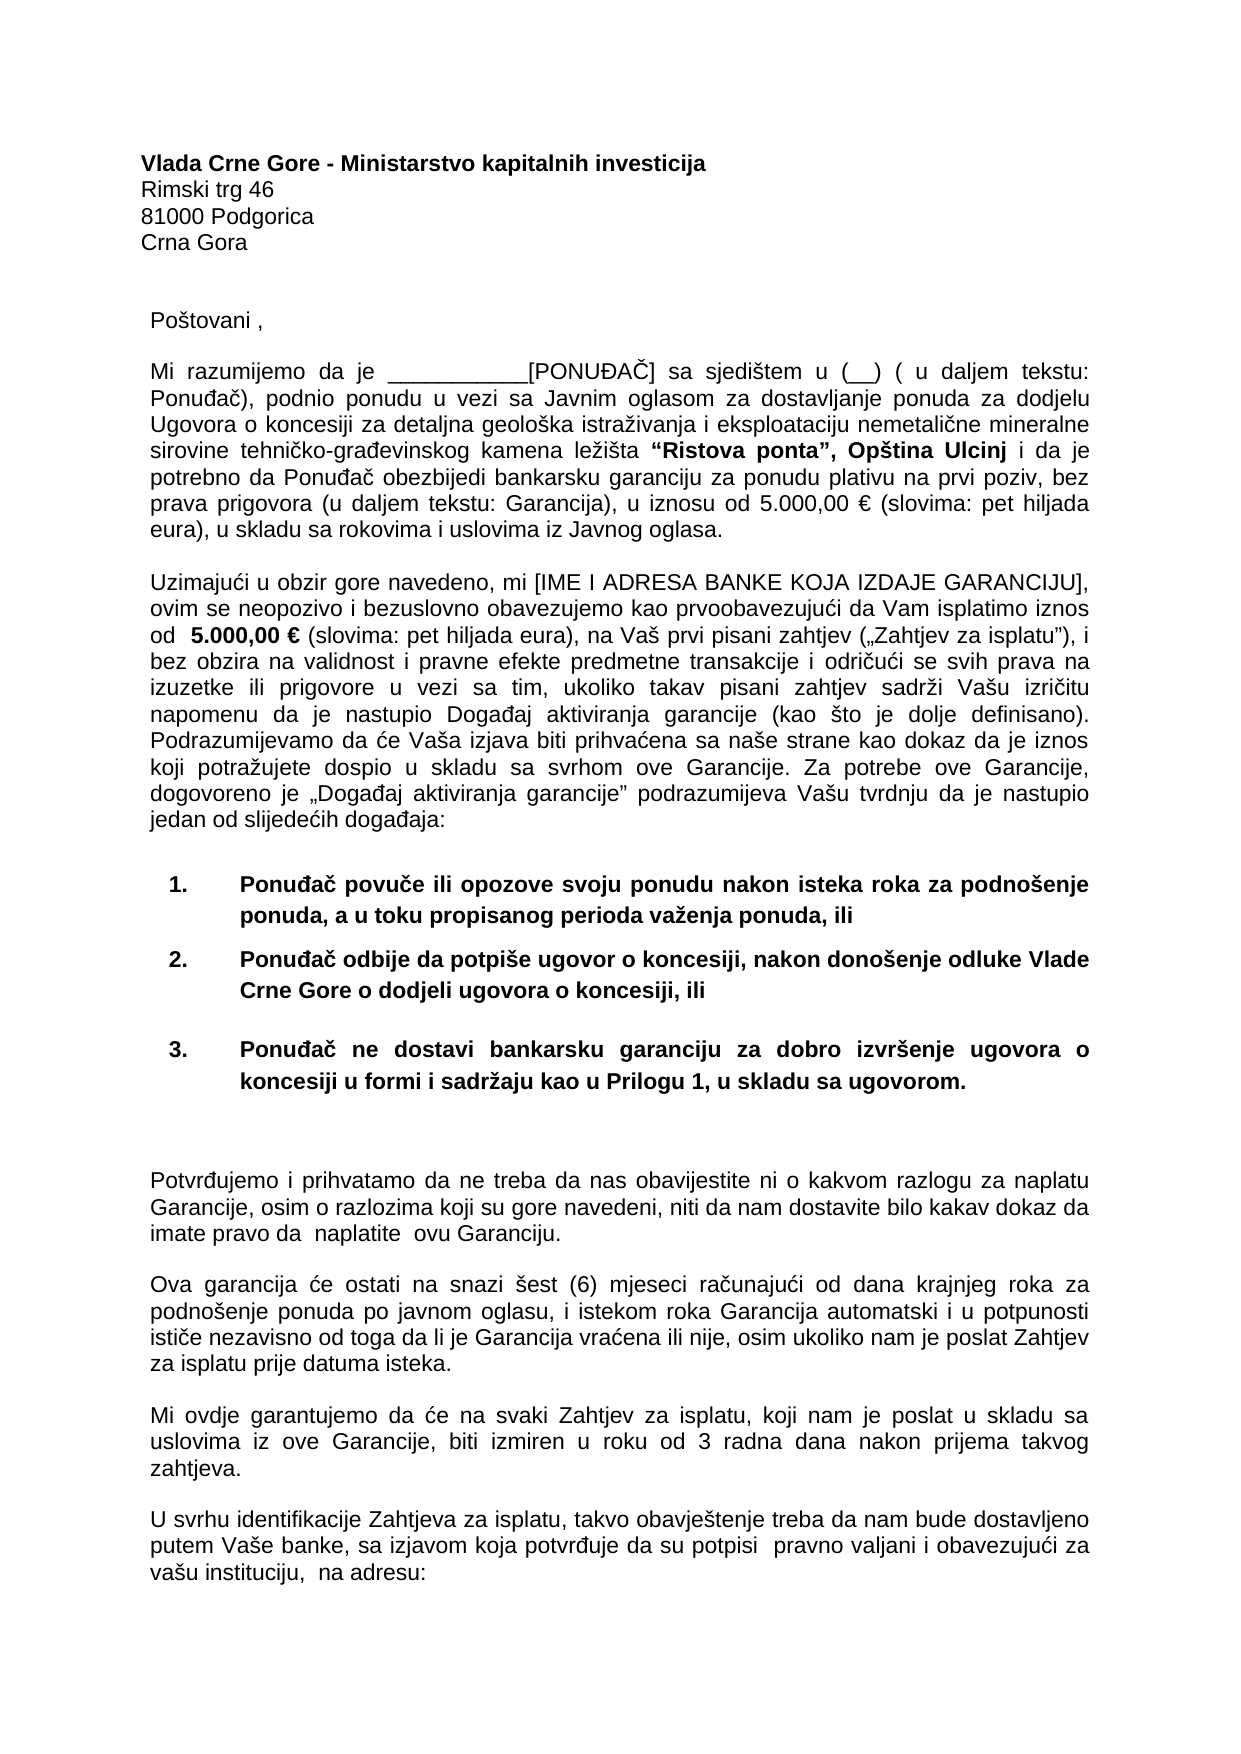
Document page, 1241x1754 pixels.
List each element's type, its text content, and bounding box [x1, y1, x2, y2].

text Mi razumijemo da je ___________[PONUĐAČ] sa sjedištem u (__) ( u daljem tekstu: Ponuđač), podnio ponudu u vezi sa Javnim oglasom za dostavljanje ponuda za dodjelu Ugovora o koncesiji za detaljna geološka istraživanja i eksploataciju nemetalične mineralne sirovine tehničko-građevinskog kamena ležišta “Ristova ponta”, Opština Ulcinj i da je potrebno da Ponuđač obezbijedi bankarsku garanciju za ponudu plativu na prvi poziv, bez prava prigovora (u daljem tekstu: Garancija), u iznosu od 5.000,00 € (slovima: pet hiljada eura), u skladu sa rokovima i uslovima iz Javnog oglasa. [150, 358, 1090, 543]
text Rimski trg 46 [141, 176, 1090, 203]
text 81000 Podgorica [141, 203, 1090, 229]
text U svrhu identifikacije Zahtjeva za isplatu, takvo obavještenje treba da nam bude dostavljeno putem Vaše banke, sa izjavom koja potvrđuje da su potpisi pravno valjani i obavezujući za vašu instituciju, na adresu: [150, 1506, 1090, 1585]
text Poštovani , [150, 307, 1090, 333]
text Crna Gora [141, 229, 1090, 255]
text Vlada Crne Gore - Ministarstvo kapitalnih investicija [141, 150, 1090, 176]
text Mi ovdje garantujemo da će na svaki Zahtjev za isplatu, koji nam je poslat u skladu sa uslovima iz ove Garancije, biti izmiren u roku od 3 radna dana nakon prijema takvog zahtjeva. [150, 1402, 1090, 1481]
text Potvrđujemo i prihvatamo da ne treba da nas obavijestite ni o kakvom razlogu za naplatu Garancije, osim o razlozima koji su gore navedeni, niti da nam dostavite bilo kakav dokaz da imate pravo da naplatite ovu Garanciju. [150, 1167, 1090, 1246]
text Ponuđač ne dostavi bankarsku garanciju za dobro izvršenje ugovora o koncesiji u formi i sadržaju kao u Prilogu 1, u skladu sa ugovorom. [169, 1036, 1090, 1094]
text Ova garancija će ostati na snazi šest (6) mjeseci računajući od dana krajnjeg roka za podnošenje ponuda po javnom oglasu, i istekom roka Garancija automatski i u potpunosti ističe nezavisno od toga da li je Garancija vraćena ili nije, osim ukoliko nam je poslat Zahtjev za isplatu prije datuma isteka. [150, 1271, 1090, 1377]
text Uzimajući u obzir gore navedeno, mi [IME I ADRESA BANKE KOJA IZDAJE GARANCIJU], ovim se neopozivo i bezuslovno obavezujemo kao prvoobavezujući da Vam isplatimo iznos od 5.000,00 € (slovima: pet hiljada eura), na Vaš prvi pisani zahtjev („Zahtjev za isplatu”), i bez obzira na validnost i pravne efekte predmetne transakcije i odričući se svih prava na izuzetke ili prigovore u vezi sa tim, ukoliko takav pisani zahtjev sadrži Vašu izričitu napomenu da je nastupio Događaj aktiviranja garancije (kao što je dolje definisano). Podrazumijevamo da će Vaša izjava biti prihvaćena sa naše strane kao dokaz da je iznos koji potražujete dospio u skladu sa svrhom ove Garancije. Za potrebe ove Garancije, dogovoreno je „Događaj aktiviranja garancije” podrazumijeva Vašu tvrdnju da je nastupio jedan od slijedećih događaja: [150, 569, 1090, 832]
text Ponuđač odbije da potpiše ugovor o koncesiji, nakon donošenje odluke Vlade Crne Gore o dodjeli ugovora o koncesiji, ili [169, 946, 1090, 1003]
text Ponuđač povuče ili opozove svoju ponudu nakon isteka roka za podnošenje ponuda, a u toku propisanog perioda važenja ponuda, ili [169, 871, 1090, 928]
